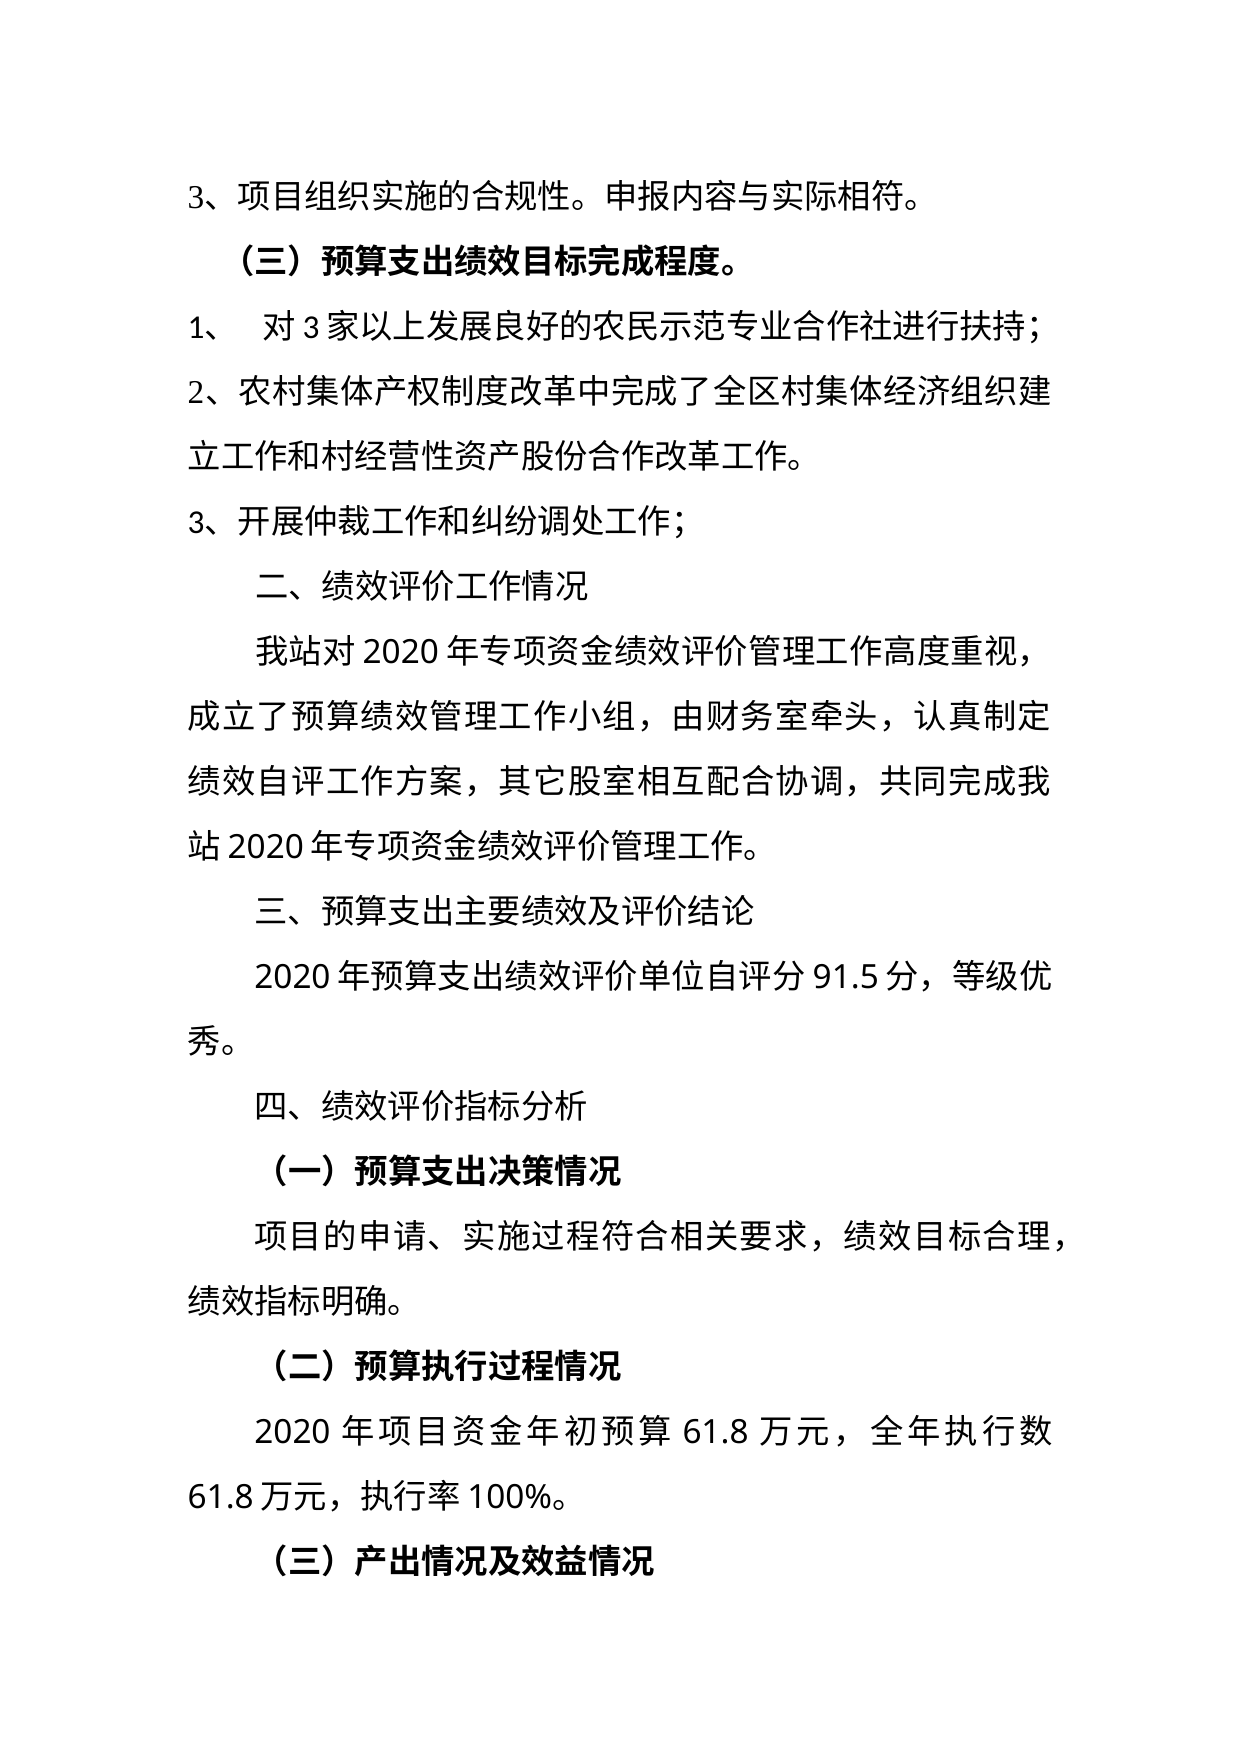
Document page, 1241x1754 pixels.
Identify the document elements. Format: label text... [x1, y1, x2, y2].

text 我站对2020年专项资金绩效评价管理工作高度重视，成立了预算绩效管理工作小组，由财务室牵头，认真制定绩效自评工作方案，其它股室相互配合协调，共同完成我站2020年专项资金绩效评价管理工作。 [187, 617, 1053, 877]
text （三）产出情况及效益情况 [187, 1527, 1053, 1592]
text 二、绩效评价工作情况 [187, 552, 1053, 617]
text 2020年项目资金年初预算61.8万元，全年执行数61.8万元，执行率100%。 [187, 1397, 1053, 1527]
list 对3家以上发展良好的农民示范专业合作社进行扶持； [187, 292, 1053, 357]
text 四、绩效评价指标分析 [187, 1072, 1053, 1137]
text 2020年预算支出绩效评价单位自评分91.5分，等级优秀。 [187, 942, 1053, 1072]
text 项目的申请、实施过程符合相关要求，绩效目标合理，绩效指标明确。 [187, 1202, 1053, 1332]
text （一）预算支出决策情况 [187, 1137, 1053, 1202]
list 2、农村集体产权制度改革中完成了全区村集体经济组织建立工作和村经营性资产股份合作改革工作。 [187, 357, 1053, 487]
text （二）预算执行过程情况 [187, 1332, 1053, 1397]
text 三、预算支出主要绩效及评价结论 [187, 877, 1053, 942]
text 3、项目组织实施的合规性。申报内容与实际相符。 [187, 162, 1053, 227]
list 3、开展仲裁工作和纠纷调处工作； [187, 487, 1053, 552]
text （三）预算支出绩效目标完成程度。 [187, 227, 1053, 292]
